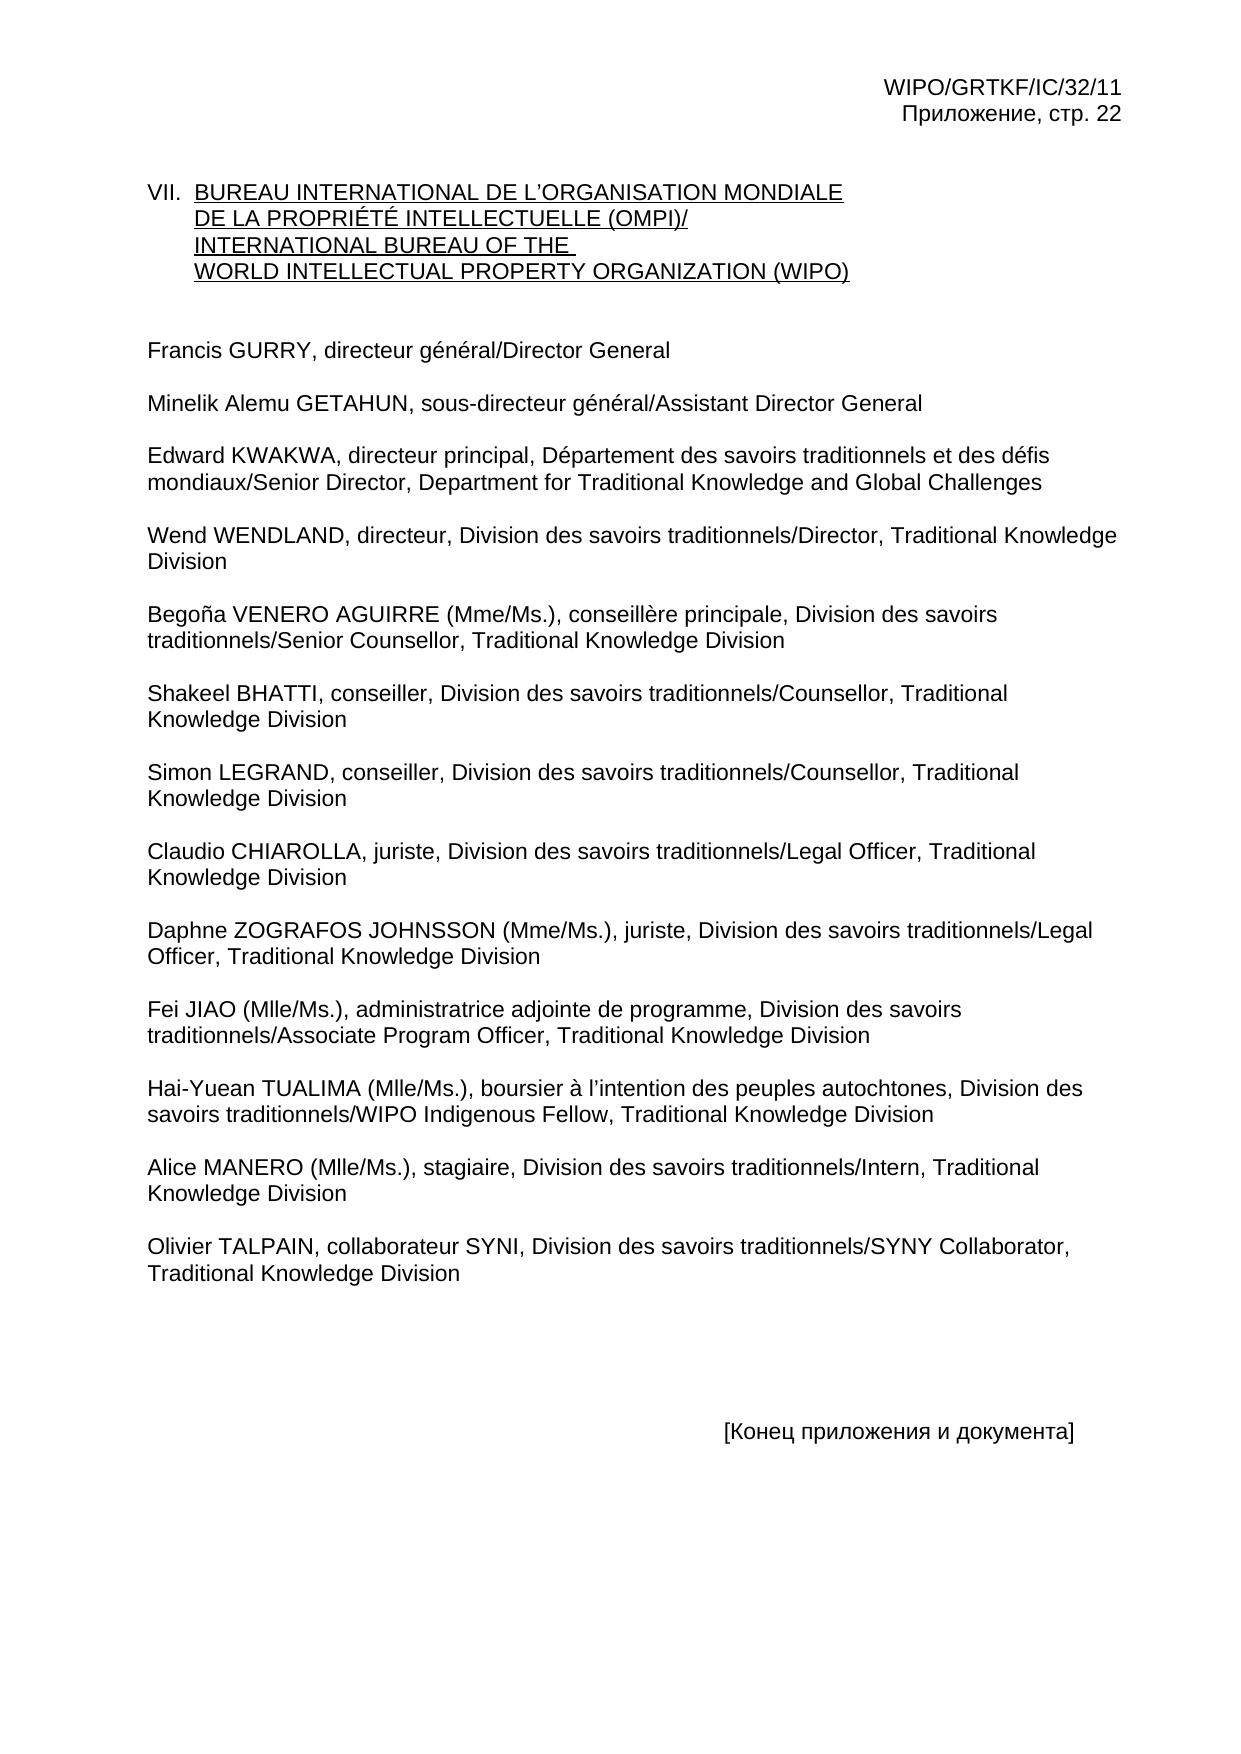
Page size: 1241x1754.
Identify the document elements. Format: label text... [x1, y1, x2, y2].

text Shakeel BHATTI, conseiller, Division des savoirs traditionnels/Counsellor, Traditional Knowledge Division [147, 680, 1122, 732]
text Wend WENDLAND, directeur, Division des savoirs traditionnels/Director, Traditional Knowledge Division [147, 522, 1122, 574]
text Alice MANERO (Mlle/Ms.), stagiaire, Division des savoirs traditionnels/Intern, Traditional Knowledge Division [147, 1154, 1122, 1207]
text Daphne ZOGRAFOS JOHNSSON (Mme/Ms.), juriste, Division des savoirs traditionnels/Legal Officer, Traditional Knowledge Division [147, 917, 1122, 969]
text Begoña VENERO AGUIRRE (Mme/Ms.), conseillère principale, Division des savoirs traditionnels/Senior Counsellor, Traditional Knowledge Division [147, 601, 1122, 653]
text Francis GURRY, directeur général/Director General [147, 337, 1122, 363]
text Minelik Alemu GETAHUN, sous-directeur général/Assistant Director General [147, 390, 1122, 416]
text [Конец приложения и документа] [723, 1418, 1122, 1445]
text Claudio CHIAROLLA, juriste, Division des savoirs traditionnels/Legal Officer, Traditional Knowledge Division [147, 838, 1122, 891]
text Olivier TALPAIN, collaborateur SYNI, Division des savoirs traditionnels/SYNY Collaborator, Traditional Knowledge Division [147, 1233, 1122, 1286]
text VII. BUREAU INTERNATIONAL DE L’ORGANISATION MONDIALE DE LA PROPRIÉTÉ INTELLECTUELLE (OMPI)/ INTERNATIONAL BUREAU OF THE WORLD INTELLECTUAL PROPERTY ORGANIZATION (WIPO) [147, 179, 1122, 284]
text Fei JIAO (Mlle/Ms.), administratrice adjointe de programme, Division des savoirs traditionnels/Associate Program Officer, Traditional Knowledge Division [147, 996, 1122, 1049]
text Edward KWAKWA, directeur principal, Département des savoirs traditionnels et des défis mondiaux/Senior Director, Department for Traditional Knowledge and Global Challenges [147, 442, 1122, 495]
text Hai-Yuean TUALIMA (Mlle/Ms.), boursier à l’intention des peuples autochtones, Division des savoirs traditionnels/WIPO Indigenous Fellow, Traditional Knowledge Division [147, 1075, 1122, 1128]
text Simon LEGRAND, conseiller, Division des savoirs traditionnels/Counsellor, Traditional Knowledge Division [147, 759, 1122, 811]
